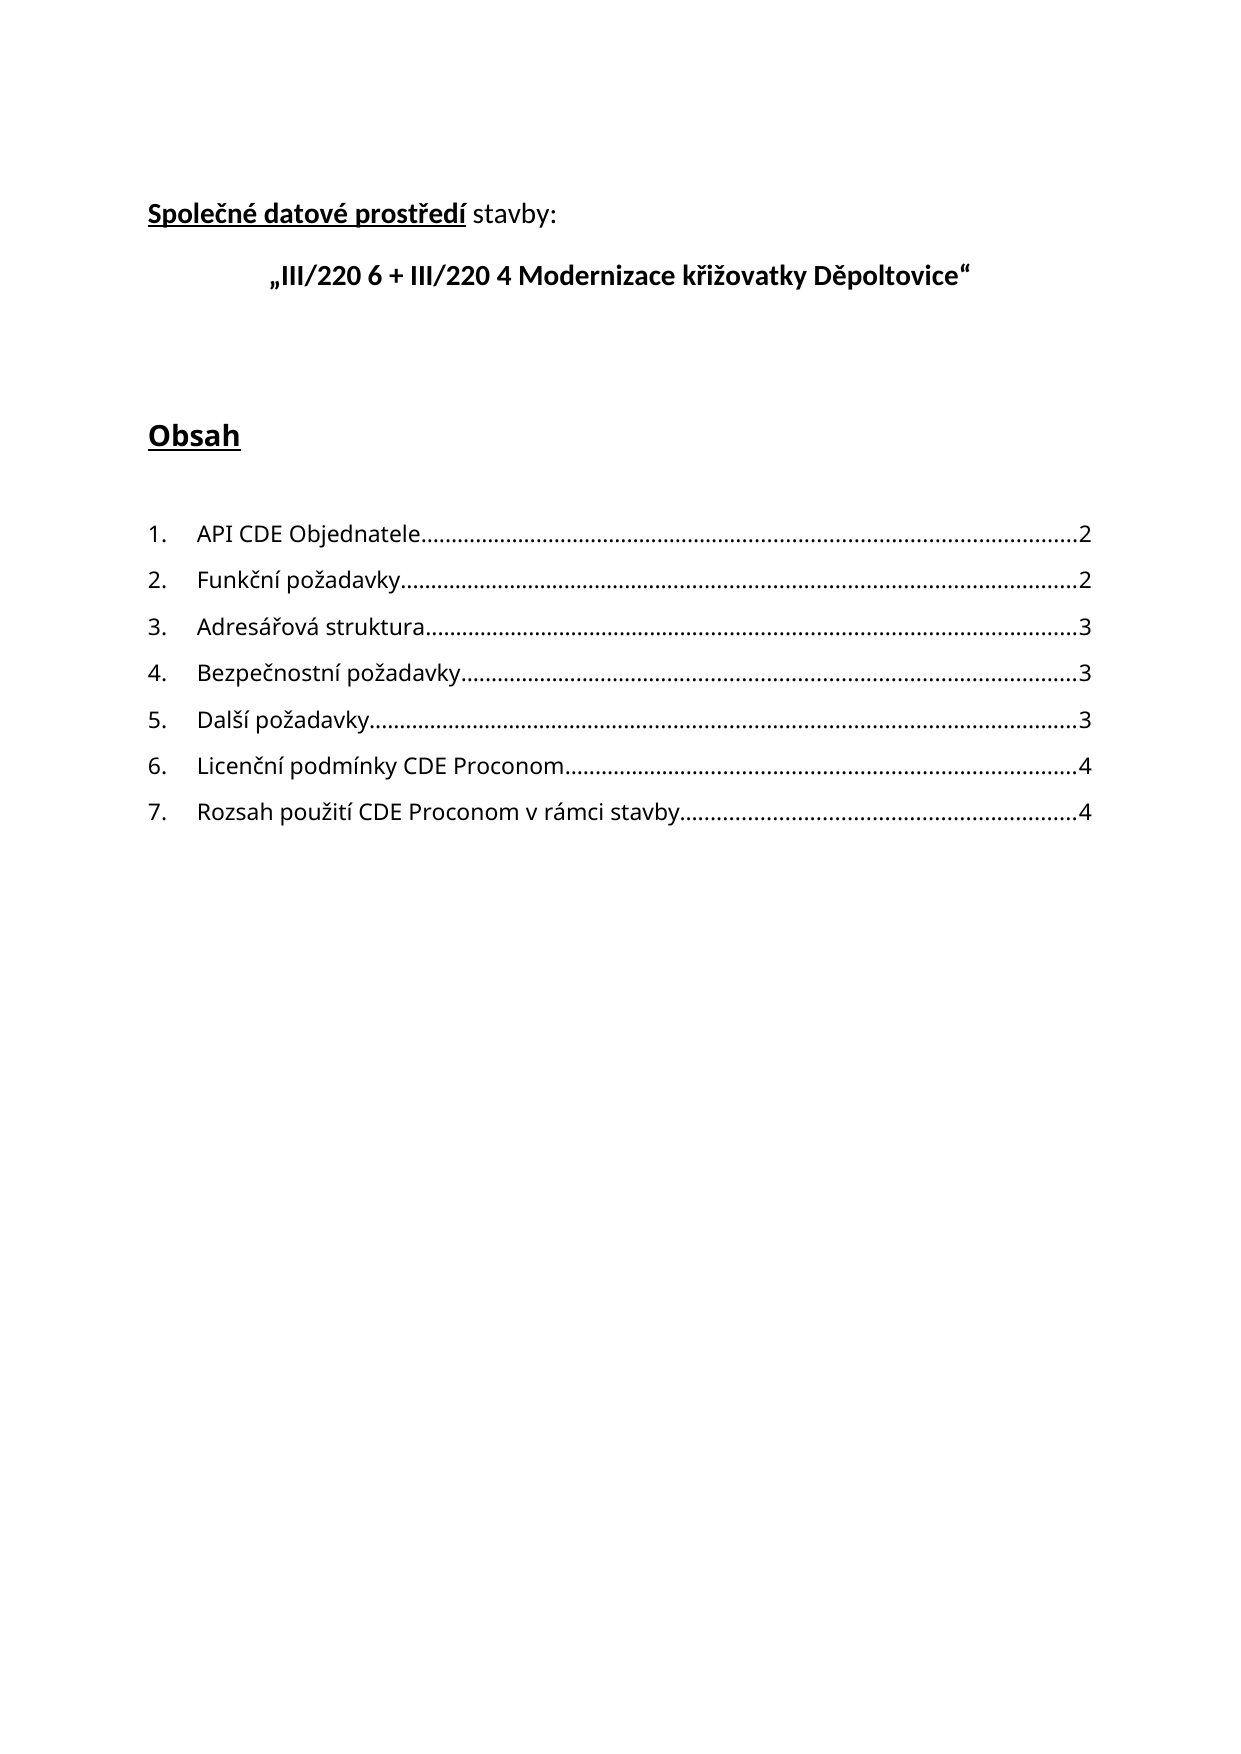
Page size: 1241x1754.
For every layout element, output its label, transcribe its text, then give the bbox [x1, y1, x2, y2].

text Společné datové prostředí stavby: [148, 195, 1093, 230]
text „III/220 6 + III/220 4 Modernizace křižovatky Děpoltovice“ [148, 257, 1093, 292]
